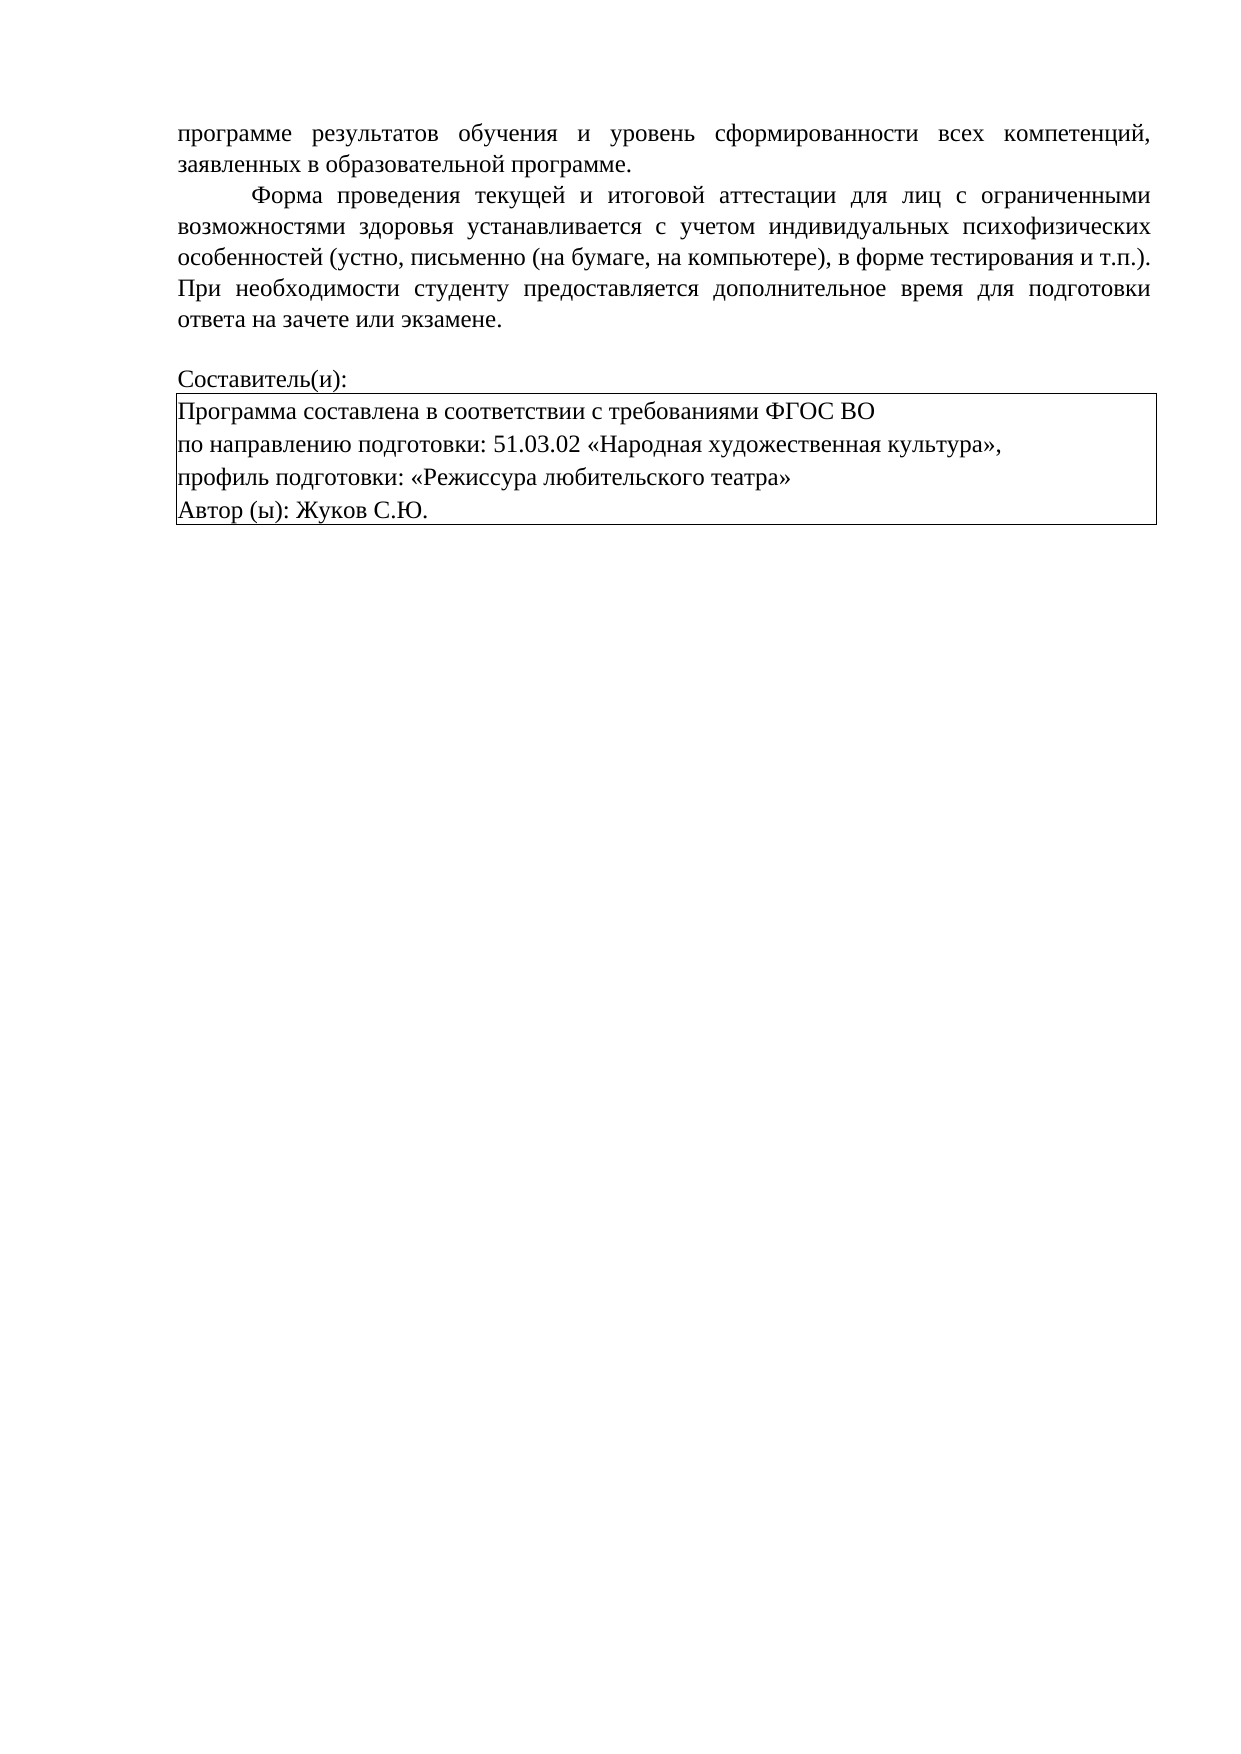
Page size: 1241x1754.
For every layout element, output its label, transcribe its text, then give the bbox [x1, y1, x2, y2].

text Форма проведения текущей и итоговой аттестации для лиц с ограниченными возможностями здоровья устанавливается с учетом индивидуальных психофизических особенностей (устно, письменно (на бумаге, на компьютере), в форме тестирования и т.п.). При необходимости студенту предоставляется дополнительное время для подготовки ответа на зачете или экзамене. [177, 180, 1152, 333]
text Программа составлена в соответствии с требованиями ФГОС ВО [177, 394, 1156, 425]
text по направлению подготовки: 51.03.02 «Народная художественная культура», [177, 426, 1156, 458]
text Автор (ы): Жуков С.Ю. [177, 492, 1156, 524]
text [177, 118, 1152, 178]
text профиль подготовки: «Режиссура любительского театра» [177, 459, 1156, 491]
text Составитель(и): [177, 364, 1152, 393]
